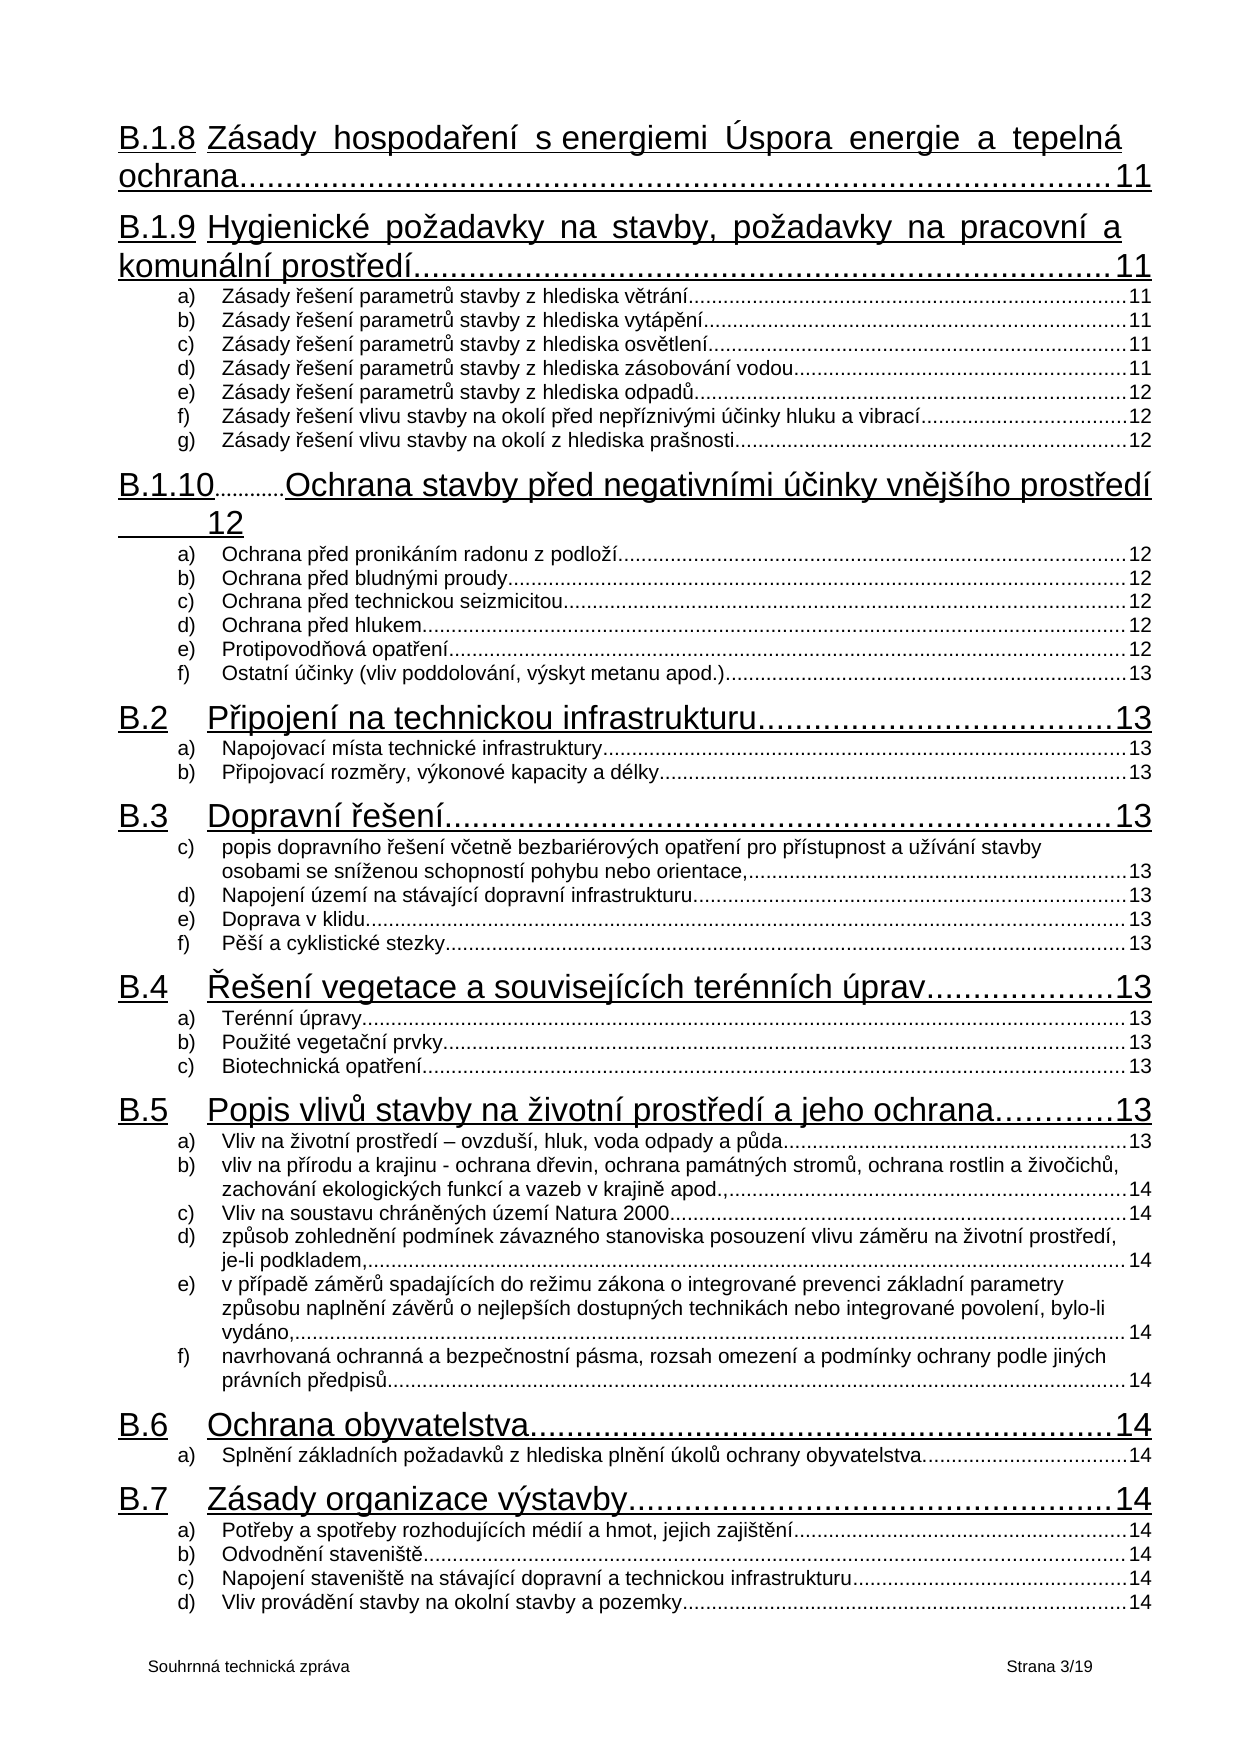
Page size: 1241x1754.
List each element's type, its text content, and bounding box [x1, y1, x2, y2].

text e) Protipovodňová opatření 12 [177, 637, 1122, 661]
text b) Ochrana před bludnými proudy 12 [177, 565, 1122, 589]
text b) vliv na přírodu a krajinu - ochrana dřevin, ochrana památných stromů, ochrana rostlin a živočichů, zachování ekologických funkcí a vazeb v krajině apod., 14 [177, 1152, 1122, 1200]
text c) Napojení staveniště na stávající dopravní a technickou infrastrukturu 14 [177, 1566, 1122, 1590]
text a) Ochrana před pronikáním radonu z podloží 12 [177, 541, 1122, 565]
text d) způsob zohlednění podmínek závazného stanoviska posouzení vlivu záměru na životní prostředí, je-li podkladem, 14 [177, 1224, 1122, 1272]
text a) Napojovací místa technické infrastruktury 13 [177, 736, 1122, 760]
text d) Napojení území na stávající dopravní infrastrukturu 13 [177, 883, 1122, 907]
text a) Potřeby a spotřeby rozhodujících médií a hmot, jejich zajištění 14 [177, 1518, 1122, 1542]
text e) v případě záměrů spadajících do režimu zákona o integrované prevenci základní parametry způsobu naplnění závěrů o nejlepších dostupných technikách nebo integrované povolení, bylo-li vydáno, 14 [177, 1272, 1122, 1344]
text a) Terénní úpravy 13 [177, 1006, 1122, 1030]
text B.1.9 Hygienické požadavky na stavby, požadavky na pracovní a komunální prostředí 11 [118, 207, 1122, 279]
text B.4 Řešení vegetace a souvisejících terénních úprav 13 [118, 967, 1122, 1006]
text f) Zásady řešení vlivu stavby na okolí před nepříznivými účinky hluku a vibrací 12 [177, 404, 1122, 428]
text B.3 Dopravní řešení 13 [118, 797, 1122, 835]
text B.5 Popis vlivů stavby na životní prostředí a jeho ochrana 13 [118, 1090, 1122, 1128]
text f) Ostatní účinky (vliv poddolování, výskyt metanu apod.) 13 [177, 661, 1122, 685]
text f) Pěší a cyklistické stezky 13 [177, 931, 1122, 955]
text d) Zásady řešení parametrů stavby z hlediska zásobování vodou 11 [177, 356, 1122, 380]
text b) Použité vegetační prvky 13 [177, 1030, 1122, 1054]
text c) popis dopravního řešení včetně bezbariérových opatření pro přístupnost a užívání stavby osobami se sníženou schopností pohybu nebo orientace, 13 [177, 835, 1122, 883]
text c) Ochrana před technickou seizmicitou 12 [177, 589, 1122, 613]
text B.2 Připojení na technickou infrastrukturu 13 [118, 698, 1122, 736]
text f) navrhovaná ochranná a bezpečnostní pásma, rozsah omezení a podmínky ochrany podle jiných právních předpisů. 14 [177, 1344, 1122, 1392]
text B.6 Ochrana obyvatelstva 14 [118, 1404, 1122, 1443]
text a) Vliv na životní prostředí – ovzduší, hluk, voda odpady a půda 13 [177, 1128, 1122, 1152]
text c) Vliv na soustavu chráněných území Natura 2000 14 [177, 1200, 1122, 1224]
text a) Zásady řešení parametrů stavby z hlediska větrání 11 [177, 284, 1122, 308]
text g) Zásady řešení vlivu stavby na okolí z hlediska prašnosti 12 [177, 428, 1122, 452]
text e) Doprava v klidu 13 [177, 907, 1122, 931]
text B.7 Zásady organizace výstavby 14 [118, 1479, 1122, 1518]
text c) Biotechnická opatření 13 [177, 1054, 1122, 1078]
text a) Splnění základních požadavků z hlediska plnění úkolů ochrany obyvatelstva. 14 [177, 1443, 1122, 1467]
text c) Zásady řešení parametrů stavby z hlediska osvětlení 11 [177, 332, 1122, 356]
text e) Zásady řešení parametrů stavby z hlediska odpadů 12 [177, 380, 1122, 404]
text b) Připojovací rozměry, výkonové kapacity a délky 13 [177, 760, 1122, 784]
text B.1.10 Ochrana stavby před negativními účinky vnějšího prostředí 12 [118, 464, 1122, 541]
text d) Ochrana před hlukem 12 [177, 613, 1122, 637]
text B.1.8 Zásady hospodaření s energiemi Úspora energie a tepelná ochrana 11 [118, 118, 1122, 190]
text d) Vliv provádění stavby na okolní stavby a pozemky 14 [177, 1590, 1122, 1614]
text b) Odvodnění staveniště 14 [177, 1542, 1122, 1566]
text b) Zásady řešení parametrů stavby z hlediska vytápění 11 [177, 308, 1122, 332]
